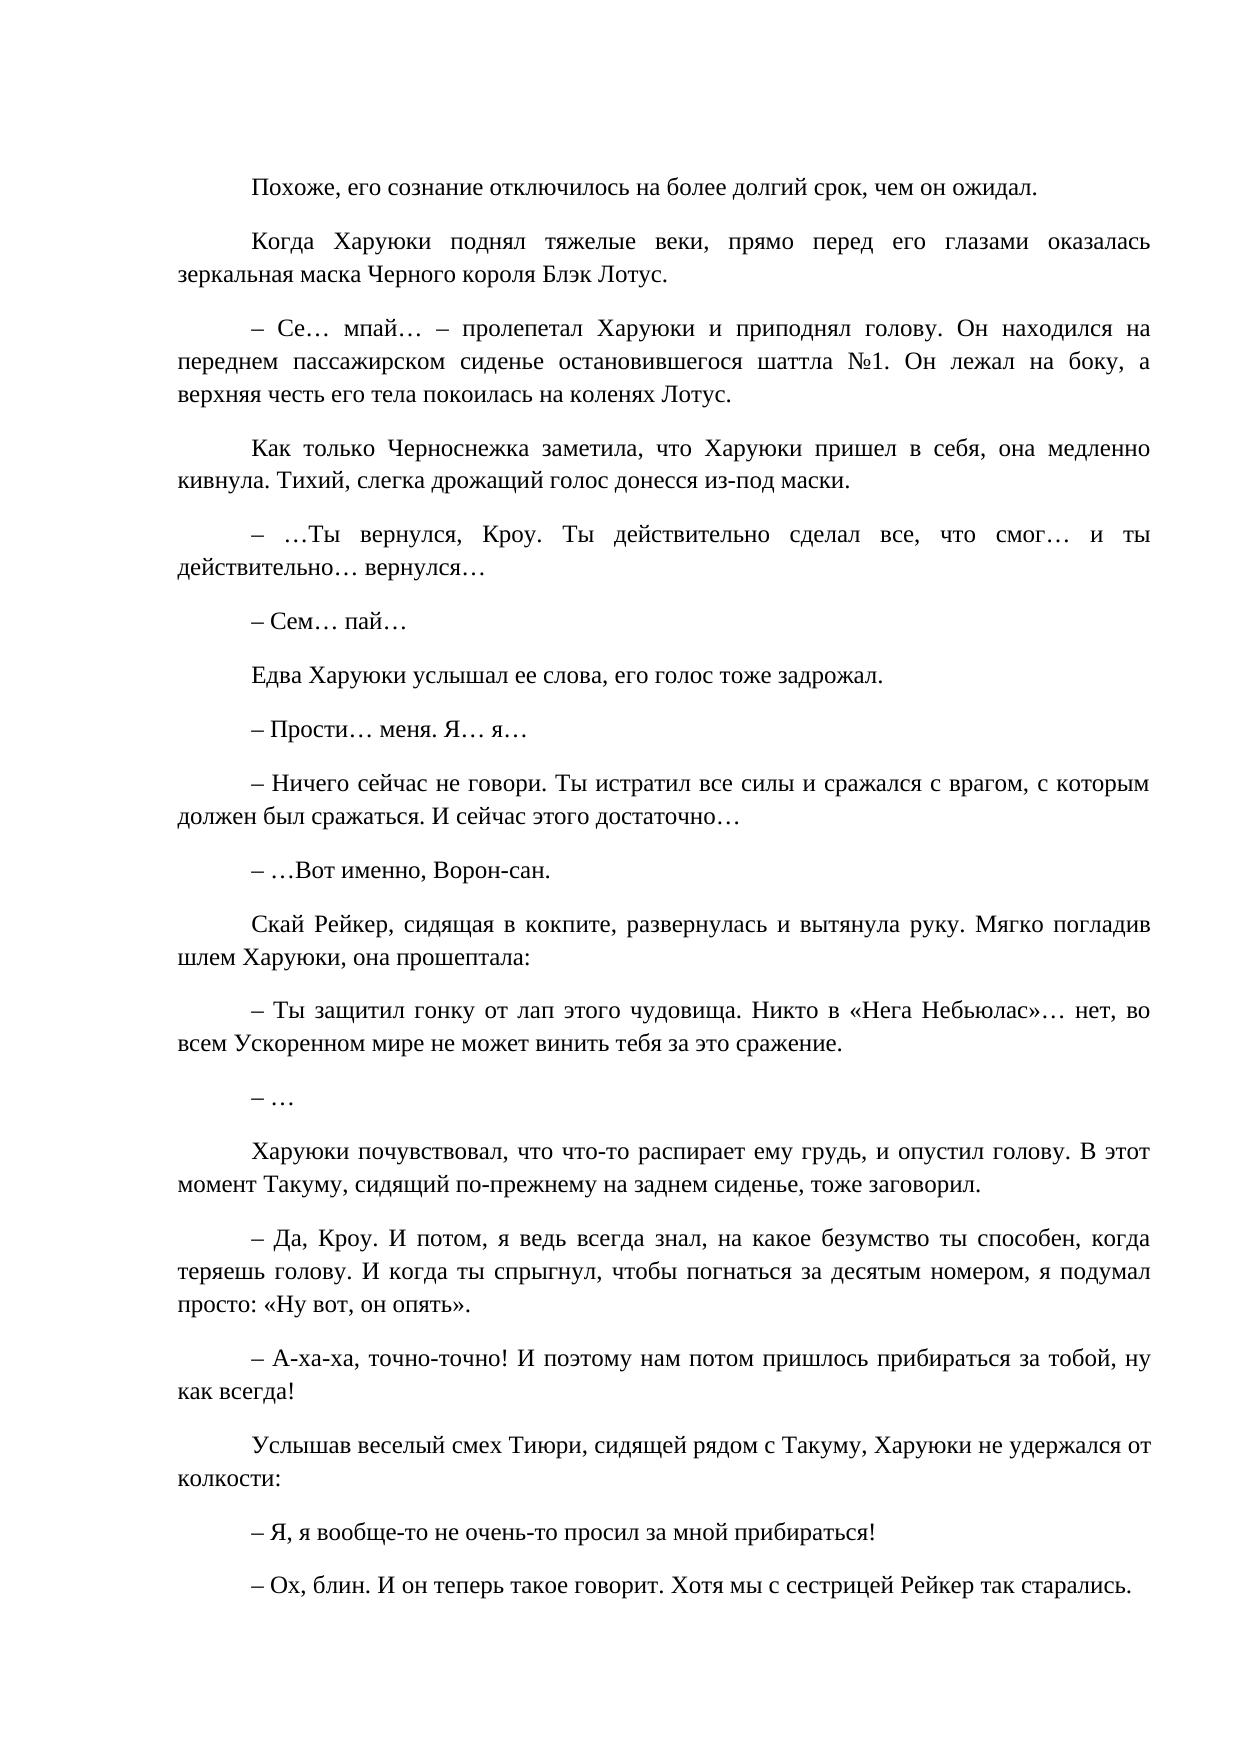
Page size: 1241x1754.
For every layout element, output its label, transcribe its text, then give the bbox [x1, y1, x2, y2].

text – …Ты вернулся, Кроу. Ты действительно сделал все, что смог… и ты действительно… вернулся… [177, 519, 1152, 581]
text Когда Харуюки поднял тяжелые веки, прямо перед его глазами оказалась зеркальная маска Черного короля Блэк Лотус. [177, 226, 1152, 288]
text – Ты защитил гонку от лап этого чудовища. Никто в «Нега Небьюлас»… нет, во всем Ускоренном мире не может винить тебя за это сражение. [177, 996, 1152, 1057]
text Едва Харуюки услышал ее слова, его голос тоже задрожал. [177, 660, 1152, 689]
text Скай Рейкер, сидящая в кокпите, развернулась и вытянула руку. Мягко погладив шлем Харуюки, она прошептала: [177, 909, 1152, 970]
text – …Вот именно, Ворон-сан. [177, 855, 1152, 883]
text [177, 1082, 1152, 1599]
text Как только Черноснежка заметила, что Харуюки пришел в себя, она медленно кивнула. Тихий, слегка дрожащий голос донесся из-под маски. [177, 433, 1152, 494]
text – Ничего сейчас не говори. Ты истратил все силы и сражался с врагом, с которым должен был сражаться. И сейчас этого достаточно… [177, 768, 1152, 830]
text – Прости… меня. Я… я… [177, 714, 1152, 743]
text – Сем… пай… [177, 606, 1152, 635]
text Похоже, его сознание отключилось на более долгий срок, чем он ожидал. [177, 172, 1152, 201]
text – Се… мпай… – пролепетал Харуюки и приподнял голову. Он находился на переднем пассажирском сиденье остановившегося шаттла №1. Он лежал на боку, а верхняя честь его тела покоилась на коленях Лотус. [177, 313, 1152, 407]
